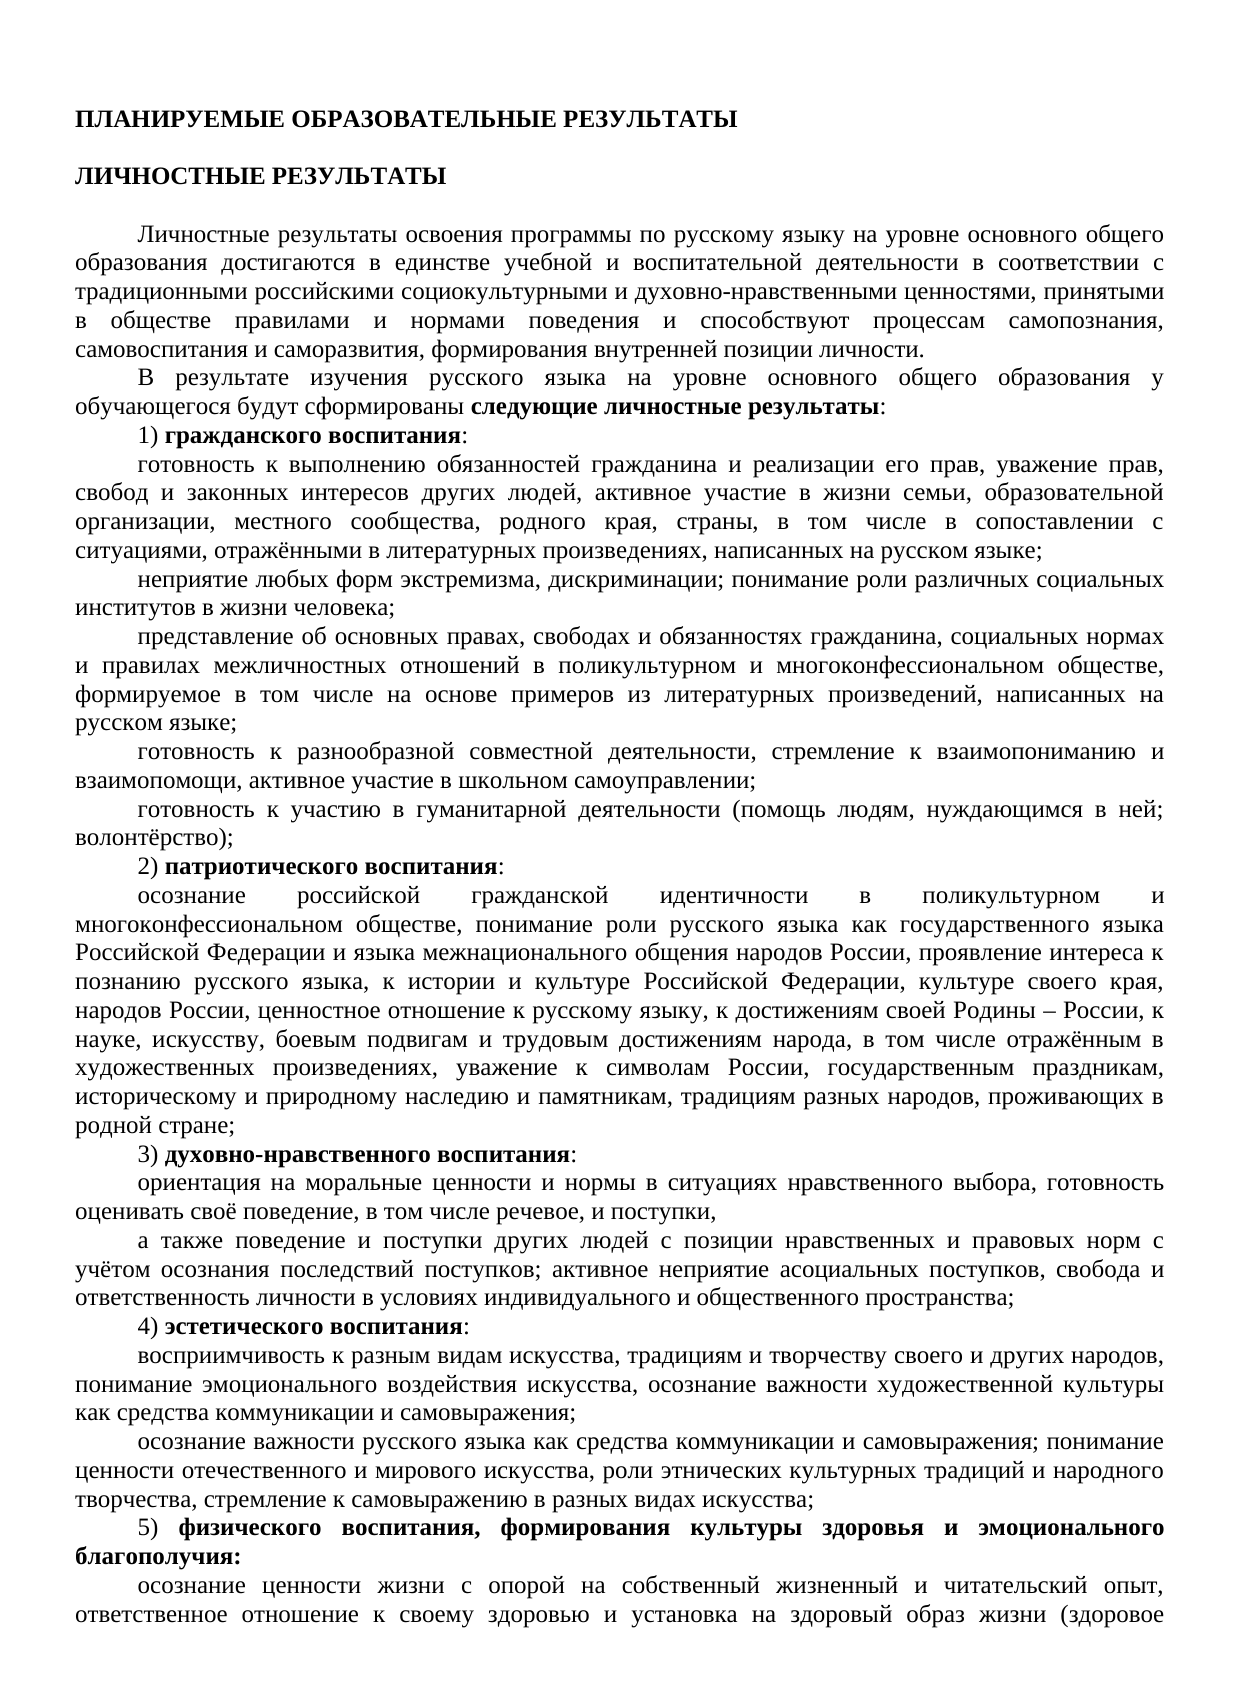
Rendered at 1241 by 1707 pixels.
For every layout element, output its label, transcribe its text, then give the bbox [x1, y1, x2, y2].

text готовность к участию в гуманитарной деятельности (помощь людям, нуждающимся в ней; волонтёрство); [75, 794, 1165, 851]
text 5) физического воспитания, формирования культуры здоровья и эмоционального благополучия: [75, 1512, 1165, 1570]
text осознание важности русского языка как средства коммуникации и самовыражения; понимание ценности отечественного и мирового искусства, роли этнических культурных традиций и народного творчества, стремление к самовыражению в разных видах искусства; [75, 1426, 1165, 1512]
text восприимчивость к разным видам искусства, традициям и творчеству своего и других народов, понимание эмоционального воздействия искусства, осознание важности художественной культуры как средства коммуникации и самовыражения; [75, 1340, 1165, 1426]
text неприятие любых форм экстремизма, дискриминации; понимание роли различных социальных институтов в жизни человека; [75, 564, 1165, 621]
text Личностные результаты освоения программы по русскому языку на уровне основного общего образования достигаются в единстве учебной и воспитательной деятельности в соответствии с традиционными российскими социокультурными и духовно-нравственными ценностями, принятыми в обществе правилами и нормами поведения и способствуют процессам самопознания, самовоспитания и саморазвития, формирования внутренней позиции личности. [75, 219, 1165, 362]
text 2) патриотического воспитания: [75, 851, 1165, 880]
text готовность к разнообразной совместной деятельности, стремление к взаимопониманию и взаимопомощи, активное участие в школьном самоуправлении; [75, 736, 1165, 794]
text ЛИЧНОСТНЫЕ РЕЗУЛЬТАТЫ [75, 161, 1165, 190]
text представление об основных правах, свободах и обязанностях гражданина, социальных нормах и правилах межличностных отношений в поликультурном и многоконфессиональном обществе, формируемое в том числе на основе примеров из литературных произведений, написанных на русском языке; [75, 621, 1165, 736]
text осознание российской гражданской идентичности в поликультурном и многоконфессиональном обществе, понимание роли русского языка как государственного языка Российской Федерации и языка межнационального общения народов России, проявление интереса к познанию русского языка, к истории и культуре Российской Федерации, культуре своего края, народов России, ценностное отношение к русскому языку, к достижениям своей Родины – России, к науке, искусству, боевым подвигам и трудовым достижениям народа, в том числе отражённым в художественных произведениях, уважение к символам России, государственным праздникам, историческому и природному наследию и памятникам, традициям разных народов, проживающих в родной стране; [75, 880, 1165, 1139]
text а также поведение и поступки других людей с позиции нравственных и правовых норм с учётом осознания последствий поступков; активное неприятие асоциальных поступков, свобода и ответственность личности в условиях индивидуального и общественного пространства; [75, 1225, 1165, 1311]
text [75, 1570, 1165, 1627]
text ориентация на моральные ценности и нормы в ситуациях нравственного выбора, готовность оценивать своё поведение, в том числе речевое, и поступки, [75, 1167, 1165, 1225]
text 1) гражданского воспитания: [75, 420, 1165, 449]
text ПЛАНИРУЕМЫЕ ОБРАЗОВАТЕЛЬНЫЕ РЕЗУЛЬТАТЫ [75, 104, 1165, 132]
text 4) эстетического воспитания: [75, 1311, 1165, 1340]
text В результате изучения русского языка на уровне основного общего образования у обучающегося будут сформированы следующие личностные результаты: [75, 362, 1165, 420]
text готовность к выполнению обязанностей гражданина и реализации его прав, уважение прав, свобод и законных интересов других людей, активное участие в жизни семьи, образовательной организации, местного сообщества, родного края, страны, в том числе в сопоставлении с ситуациями, отражёнными в литературных произведениях, написанных на русском языке; [75, 449, 1165, 564]
text 3) духовно-нравственного воспитания: [75, 1139, 1165, 1167]
